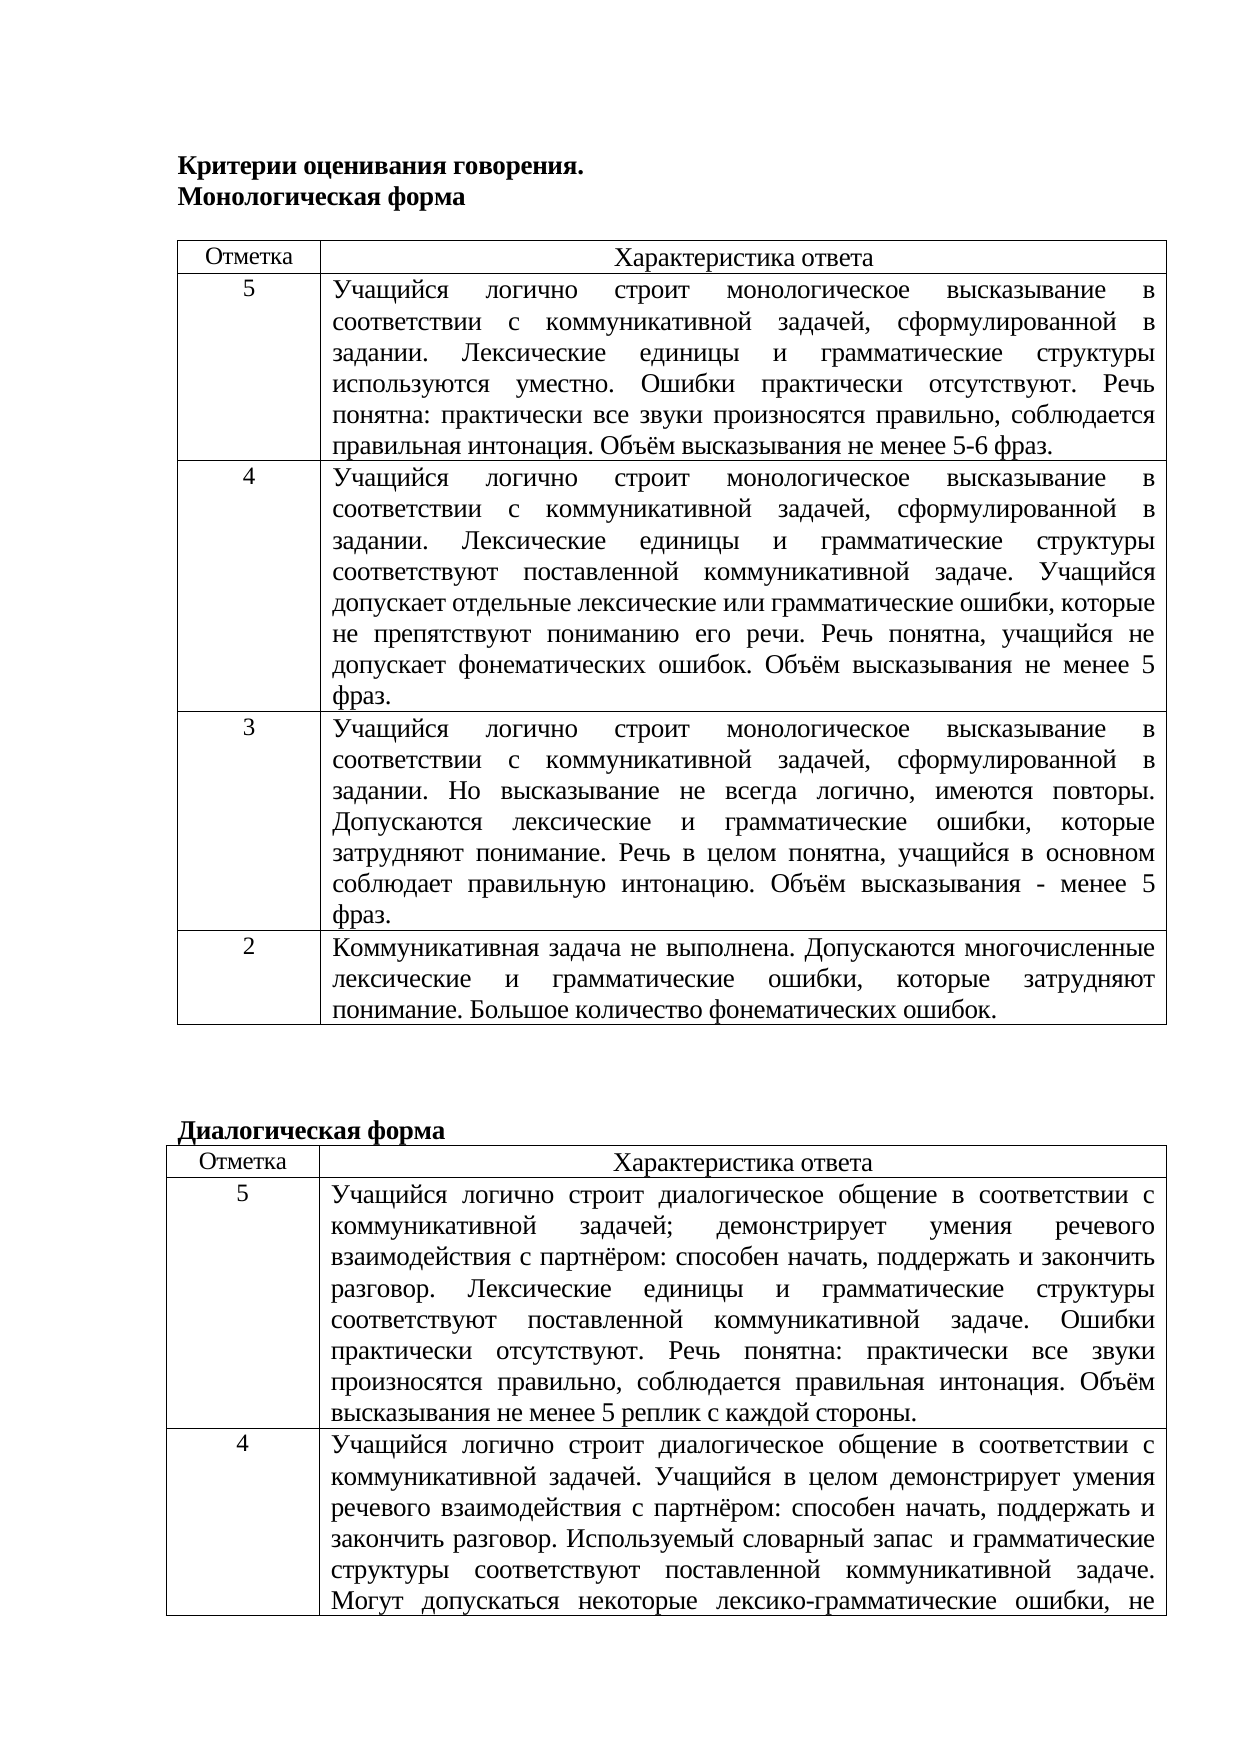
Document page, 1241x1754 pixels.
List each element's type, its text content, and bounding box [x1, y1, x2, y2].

table_header Отметка [178, 241, 320, 272]
table_cell 5 [167, 1178, 319, 1427]
table_cell Учащийся логично строит монологическое высказывание в соответствии с коммуникативной задачей, сформулированной в задании. Но высказывание не всегда логично, имеются повторы. Допускаются лексические и грамматические ошибки, которые затрудняют понимание. Речь в целом понятна, учащийся в основном соблюдает правильную интонацию. Объём высказывания - менее 5 фраз. [321, 712, 1166, 930]
text Критерии оценивания говорения. [177, 149, 1181, 180]
table_cell Учащийся логично строит монологическое высказывание в соответствии с коммуникативной задачей, сформулированной в задании. Лексические единицы и грамматические структуры соответствуют поставленной коммуникативной задаче. Учащийся допускает отдельные лексические или грамматические ошибки, которые не препятствуют пониманию его речи. Речь понятна, учащийся не допускает фонематических ошибок. Объём высказывания не менее 5 фраз. [321, 461, 1166, 711]
table_header Характеристика ответа [320, 1146, 1166, 1177]
table_header Характеристика ответа [321, 241, 1166, 272]
table_cell 2 [178, 931, 320, 1024]
table_cell 4 [167, 1429, 319, 1615]
table_cell Коммуникативная задача не выполнена. Допускаются многочисленные лексические и грамматические ошибки, которые затрудняют понимание. Большое количество фонематических ошибок. [321, 931, 1166, 1024]
text Диалогическая форма [177, 1114, 1181, 1145]
table_cell 3 [178, 712, 320, 930]
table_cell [320, 1429, 1166, 1615]
table_cell 5 [178, 274, 320, 460]
table_cell Учащийся логично строит диалогическое общение в соответствии с коммуникативной задачей; демонстрирует умения речевого взаимодействия с партнёром: способен начать, поддержать и закончить разговор. Лексические единицы и грамматические структуры соответствуют поставленной коммуникативной задаче. Ошибки практически отсутствуют. Речь понятна: практически все звуки произносятся правильно, соблюдается правильная интонация. Объём высказывания не менее 5 реплик с каждой стороны. [320, 1178, 1166, 1427]
table_header Отметка [167, 1146, 319, 1177]
table_cell 4 [178, 461, 320, 711]
text Монологическая форма [177, 180, 1181, 212]
table_cell Учащийся логично строит монологическое высказывание в соответствии с коммуникативной задачей, сформулированной в задании. Лексические единицы и грамматические структуры используются уместно. Ошибки практически отсутствуют. Речь понятна: практически все звуки произносятся правильно, соблюдается правильная интонация. Объём высказывания не менее 5-6 фраз. [321, 274, 1166, 460]
